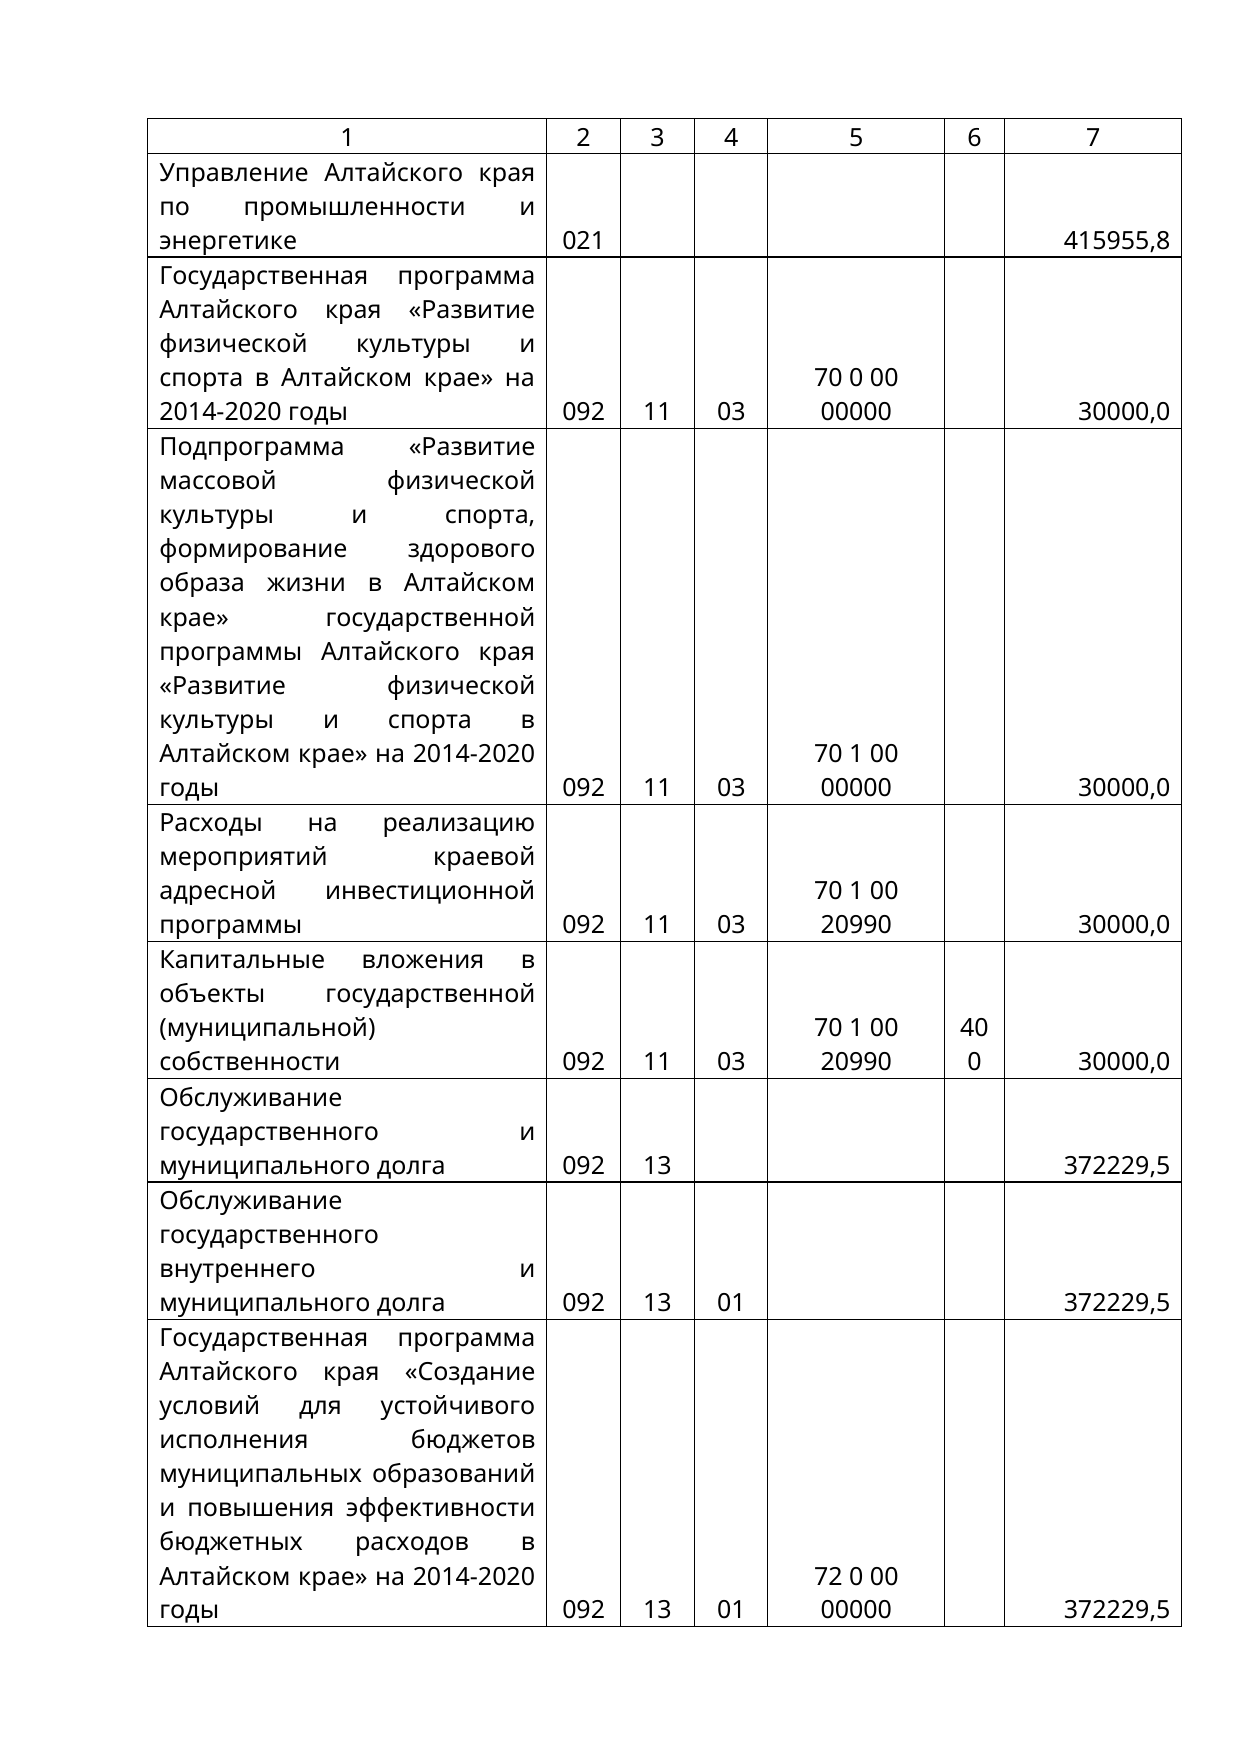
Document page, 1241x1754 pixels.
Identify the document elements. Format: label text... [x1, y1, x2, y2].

table_header 4 [695, 119, 767, 153]
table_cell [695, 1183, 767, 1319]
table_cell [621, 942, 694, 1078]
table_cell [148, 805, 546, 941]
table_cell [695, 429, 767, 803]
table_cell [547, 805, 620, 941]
table_header 7 [1005, 119, 1181, 153]
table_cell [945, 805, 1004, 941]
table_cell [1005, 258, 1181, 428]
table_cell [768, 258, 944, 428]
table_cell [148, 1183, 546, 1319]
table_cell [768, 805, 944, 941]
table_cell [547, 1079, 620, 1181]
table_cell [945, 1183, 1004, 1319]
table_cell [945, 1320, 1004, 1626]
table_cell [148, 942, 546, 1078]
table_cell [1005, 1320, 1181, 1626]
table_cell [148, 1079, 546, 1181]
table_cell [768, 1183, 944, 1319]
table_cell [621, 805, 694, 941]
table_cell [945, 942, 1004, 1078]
table_cell Управление Алтайского края по промышленности и энергетике [148, 154, 546, 256]
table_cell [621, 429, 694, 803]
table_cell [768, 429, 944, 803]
table_cell [695, 154, 767, 256]
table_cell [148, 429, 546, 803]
table_cell [621, 154, 694, 256]
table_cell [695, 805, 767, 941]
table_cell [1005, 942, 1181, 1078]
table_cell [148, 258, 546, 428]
table_cell [945, 154, 1004, 256]
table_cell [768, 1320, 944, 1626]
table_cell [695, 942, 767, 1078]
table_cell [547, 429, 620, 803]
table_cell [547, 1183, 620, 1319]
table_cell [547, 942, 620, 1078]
table_cell [768, 154, 944, 256]
table_header 3 [621, 119, 694, 153]
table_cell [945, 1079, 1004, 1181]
table_header 1 [148, 119, 546, 153]
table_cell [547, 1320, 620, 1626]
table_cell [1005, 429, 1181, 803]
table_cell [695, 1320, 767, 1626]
table_header 5 [768, 119, 944, 153]
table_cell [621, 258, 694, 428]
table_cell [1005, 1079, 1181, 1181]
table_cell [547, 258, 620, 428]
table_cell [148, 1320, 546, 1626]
table_header 6 [945, 119, 1004, 153]
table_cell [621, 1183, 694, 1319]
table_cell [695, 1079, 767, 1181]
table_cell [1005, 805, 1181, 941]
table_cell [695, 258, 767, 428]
table_header 2 [547, 119, 620, 153]
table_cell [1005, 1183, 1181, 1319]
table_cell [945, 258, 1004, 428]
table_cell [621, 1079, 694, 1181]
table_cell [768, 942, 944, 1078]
table_cell 021 [547, 154, 620, 256]
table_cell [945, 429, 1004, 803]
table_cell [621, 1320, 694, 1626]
table_cell 415955,8 [1005, 154, 1181, 256]
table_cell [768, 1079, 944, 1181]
